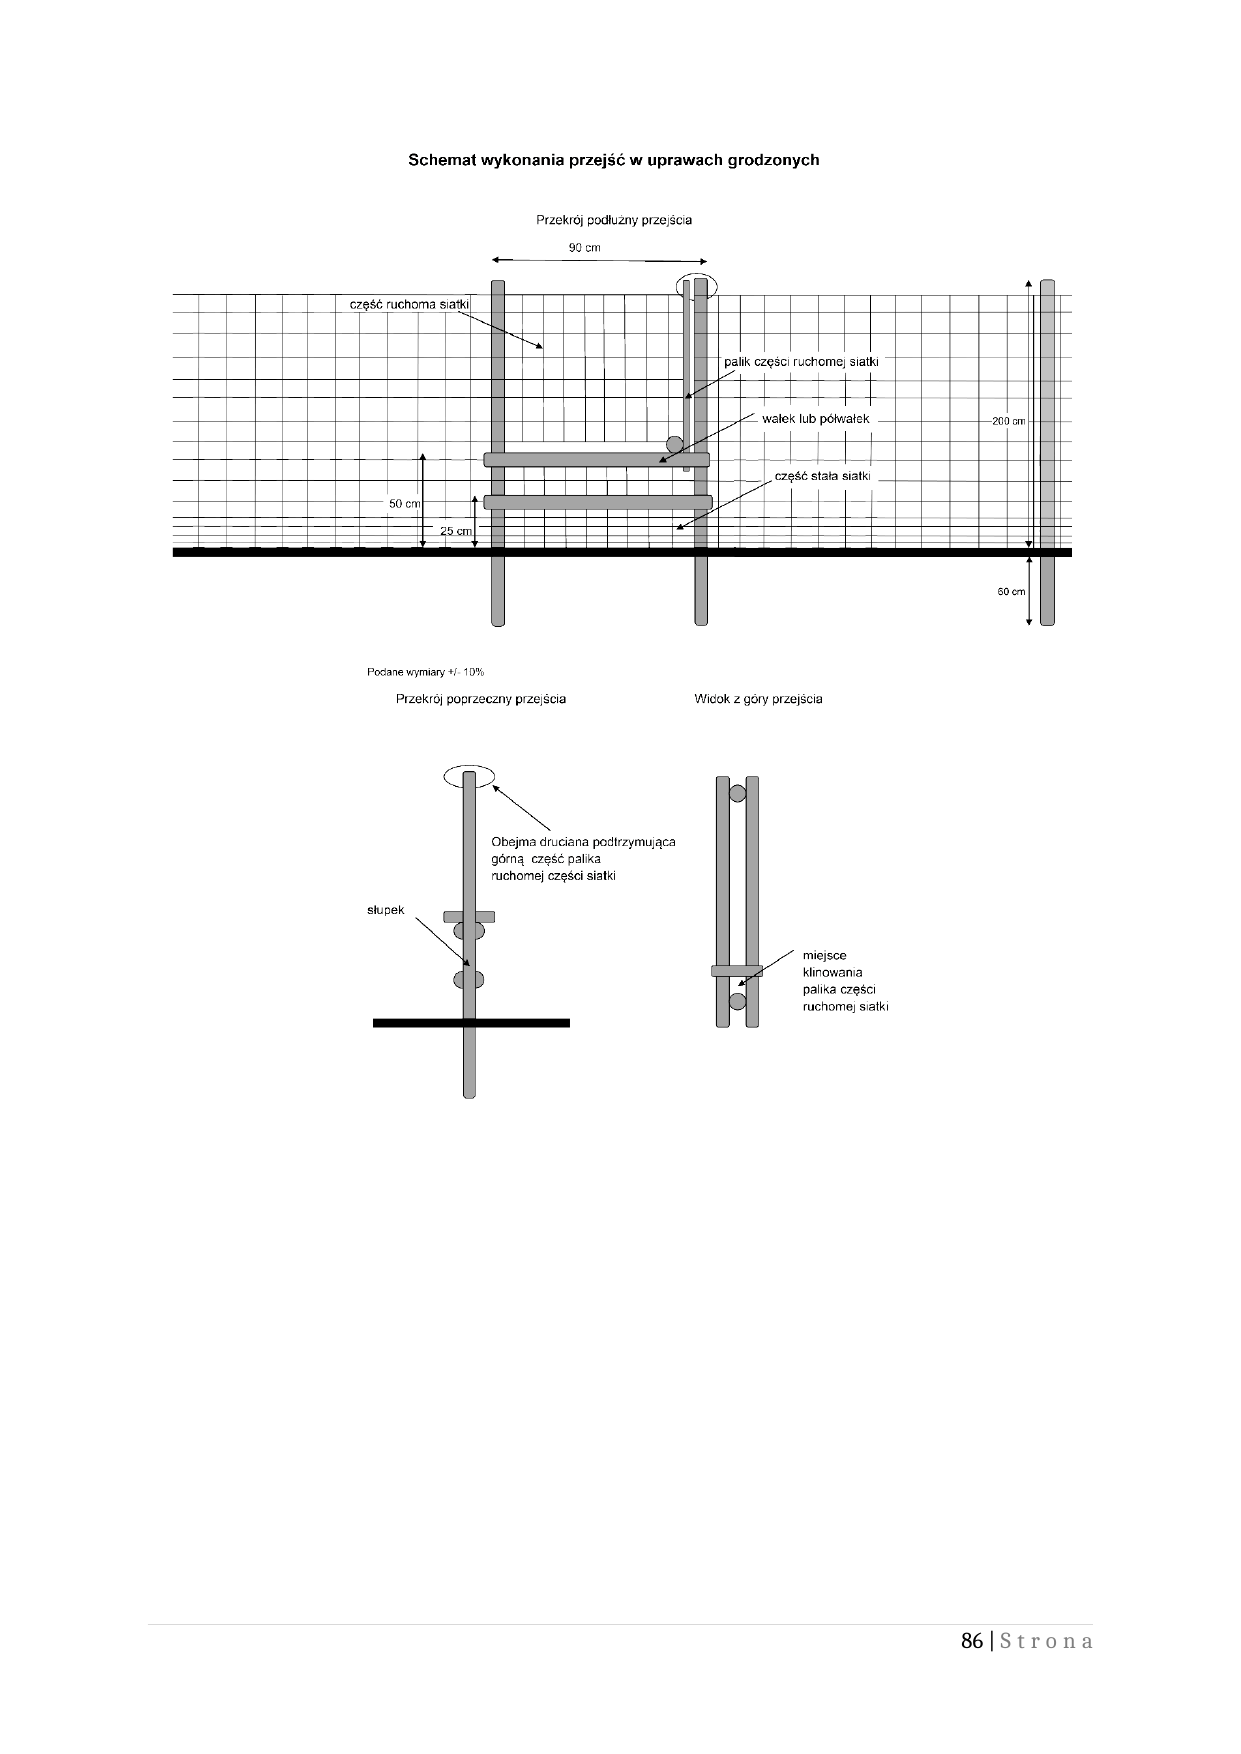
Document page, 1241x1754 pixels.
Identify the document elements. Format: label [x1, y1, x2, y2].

picture [147, 147, 1093, 1120]
